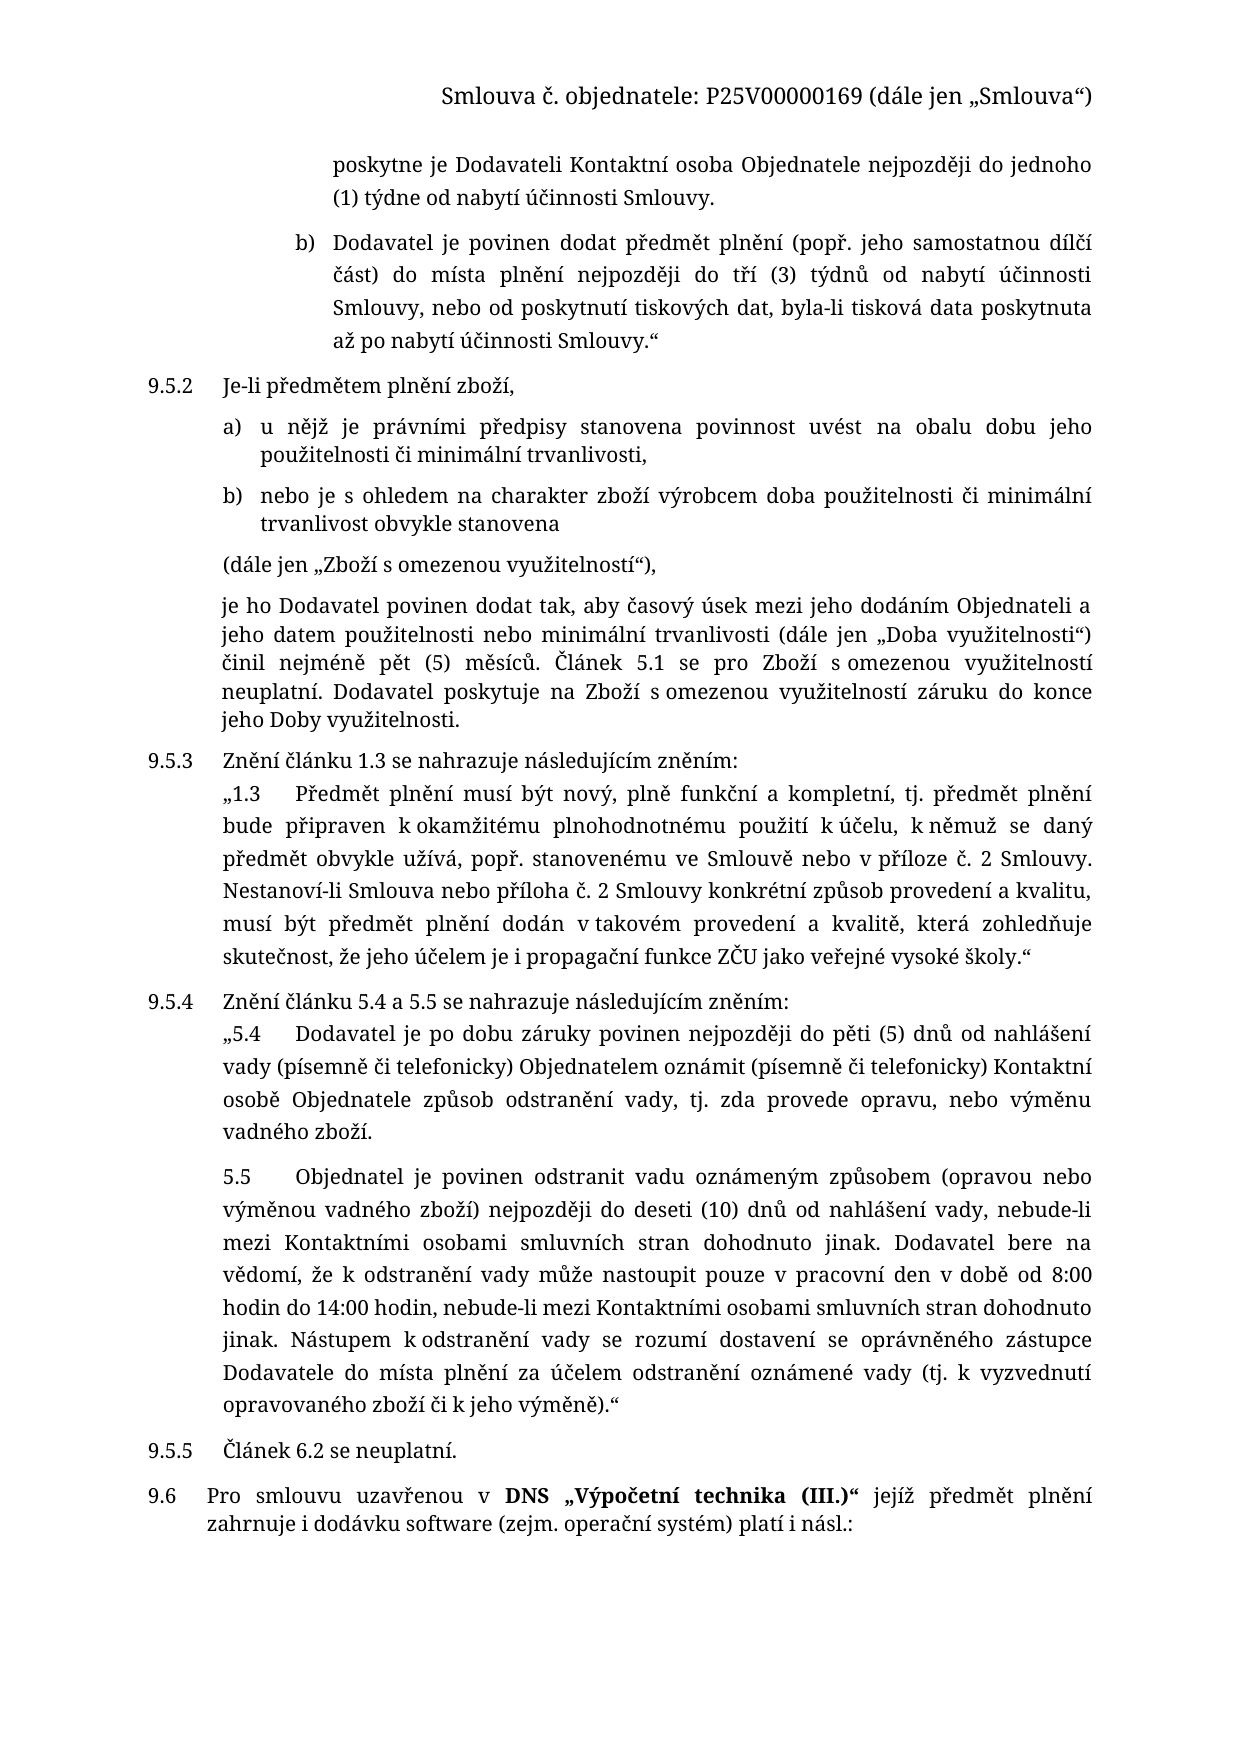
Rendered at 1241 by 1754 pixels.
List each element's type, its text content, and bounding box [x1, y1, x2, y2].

list Znění článku 5.4 a 5.5 se nahrazuje následujícím zněním: [148, 987, 1093, 1015]
text (dále jen „Zboží s omezenou využitelností“), [223, 551, 1093, 579]
list Je-li předmětem plnění zboží, [148, 371, 1093, 399]
list u nějž je právními předpisy stanovena povinnost uvést na obalu dobu jeho použitelnosti či minimální trvanlivosti, [223, 412, 1093, 469]
list „1.3 Předmět plnění musí být nový, plně funkční a kompletní, tj. předmět plnění bude připraven k okamžitému plnohodnotnému použití k účelu, k němuž se daný předmět obvykle užívá, popř. stanovenému ve Smlouvě nebo v příloze č. 2 Smlouvy. Nestanoví-li Smlouva nebo příloha č. 2 Smlouvy konkrétní způsob provedení a kvalitu, musí být předmět plnění dodán v takovém provedení a kvalitě, která zohledňuje skutečnost, že jeho účelem je i propagační funkce ZČU jako veřejné vysoké školy.“ [223, 779, 1093, 970]
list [295, 150, 1093, 211]
list Pro smlouvu uzavřenou v DNS „Výpočetní technika (III.)“ jejíž předmět plnění zahrnuje i dodávku software (zejm. operační systém) platí i násl.: [148, 1481, 1093, 1538]
list nebo je s ohledem na charakter zboží výrobcem doba použitelnosti či minimální trvanlivost obvykle stanovena [223, 481, 1093, 538]
list „5.4 Dodavatel je po dobu záruky povinen nejpozději do pěti (5) dnů od nahlášení vady (písemně či telefonicky) Objednatelem oznámit (písemně či telefonicky) Kontaktní osobě Objednatele způsob odstranění vady, tj. zda provede opravu, nebo výměnu vadného zboží. [223, 1019, 1093, 1146]
list Dodavatel je povinen dodat předmět plnění (popř. jeho samostatnou dílčí část) do místa plnění nejpozději do tří (3) týdnů od nabytí účinnosti Smlouvy, nebo od poskytnutí tiskových dat, byla-li tisková data poskytnuta až po nabytí účinnosti Smlouvy.“ [295, 228, 1093, 354]
list Článek 6.2 se neuplatní. [148, 1436, 1093, 1464]
text je ho Dodavatel povinen dodat tak, aby časový úsek mezi jeho dodáním Objednateli a jeho datem použitelnosti nebo minimální trvanlivosti (dále jen „Doba využitelnosti“) činil nejméně pět (5) měsíců. Článek 5.1 se pro Zboží s omezenou využitelností neuplatní. Dodavatel poskytuje na Zboží s omezenou využitelností záruku do konce jeho Doby využitelnosti. [221, 591, 1093, 734]
list 5.5 Objednatel je povinen odstranit vadu oznámeným způsobem (opravou nebo výměnou vadného zboží) nejpozději do deseti (10) dnů od nahlášení vady, nebude-li mezi Kontaktními osobami smluvních stran dohodnuto jinak. Dodavatel bere na vědomí, že k odstranění vady může nastoupit pouze v pracovní den v době od 8:00 hodin do 14:00 hodin, nebude-li mezi Kontaktními osobami smluvních stran dohodnuto jinak. Nástupem k odstranění vady se rozumí dostavení se oprávněného zástupce Dodavatele do místa plnění za účelem odstranění oznámené vady (tj. k vyzvednutí opravovaného zboží či k jeho výměně).“ [223, 1162, 1093, 1419]
list Znění článku 1.3 se nahrazuje následujícím zněním: [148, 746, 1093, 774]
